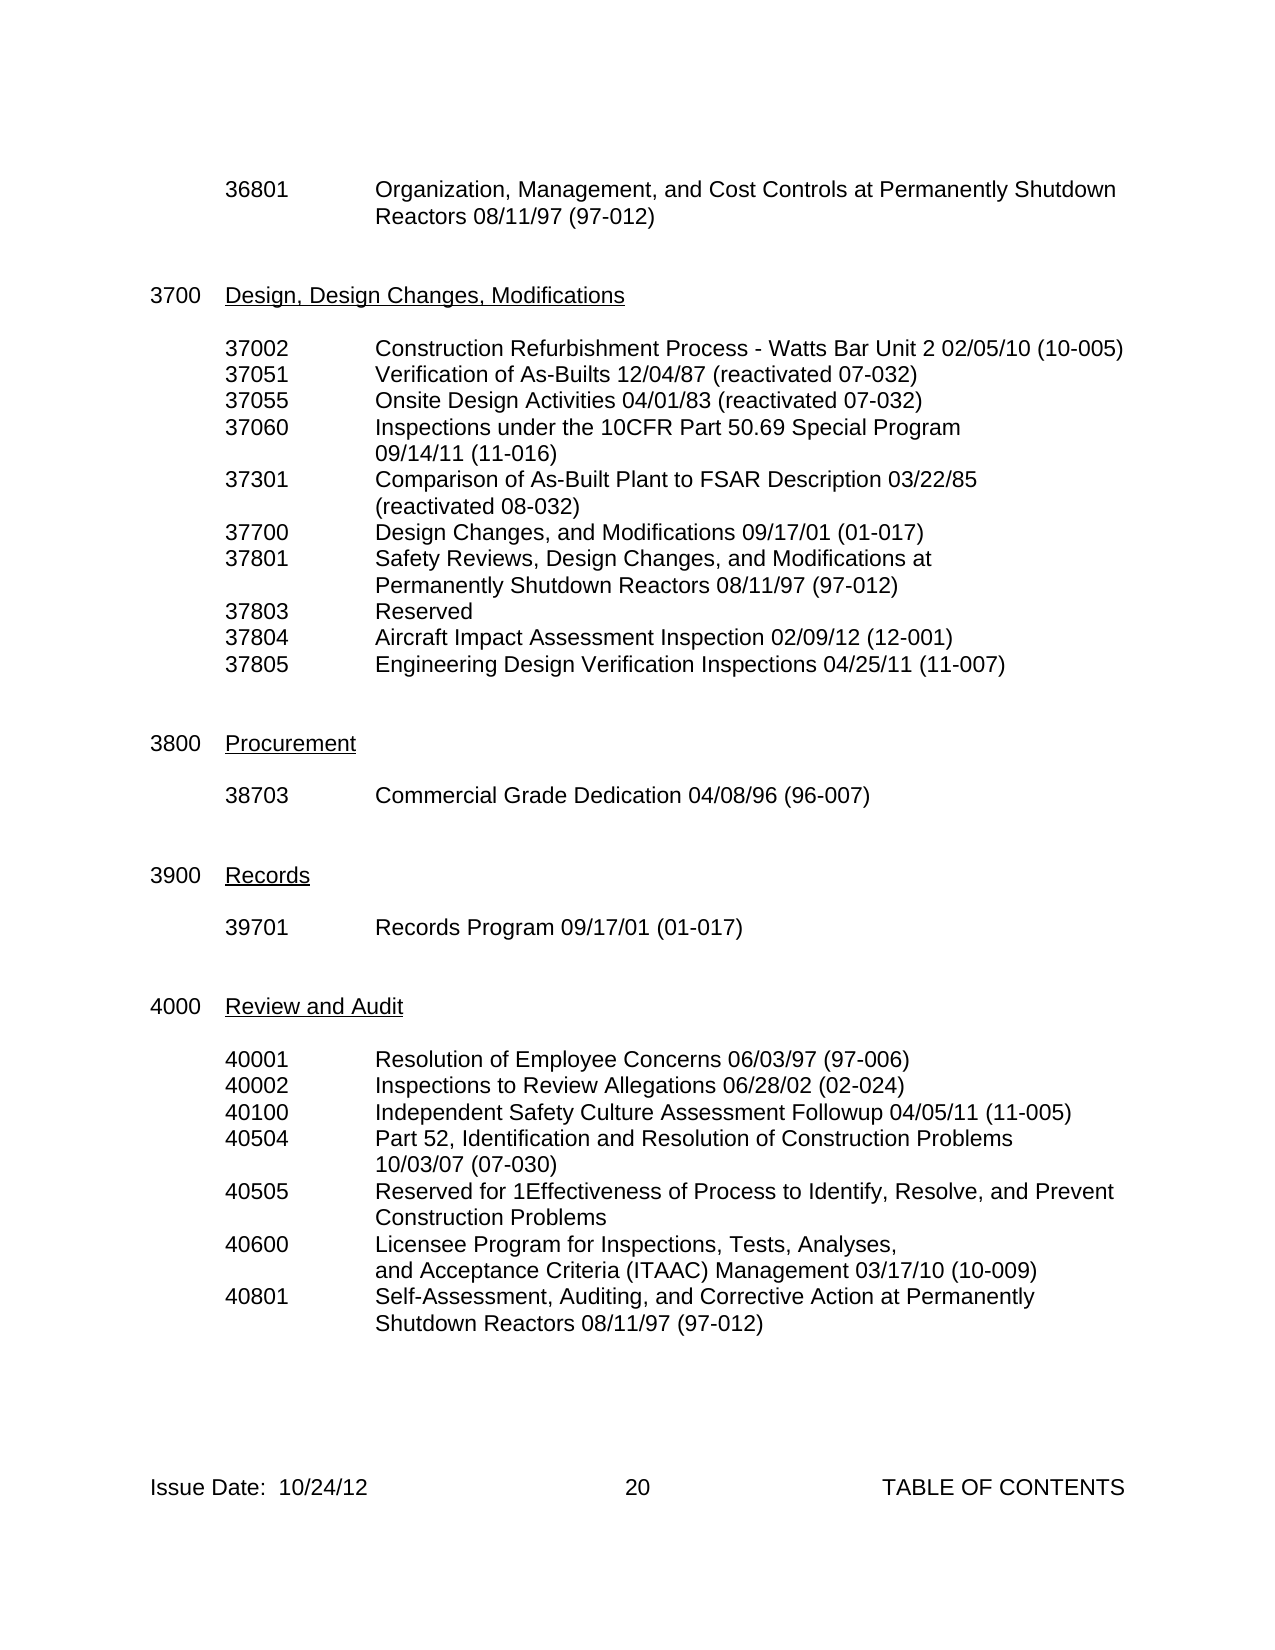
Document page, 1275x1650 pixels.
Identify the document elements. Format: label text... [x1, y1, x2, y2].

text 38703 Commercial Grade Dedication 04/08/96 (96-007) [150, 782, 1125, 809]
text 40600 Licensee Program for Inspections, Tests, Analyses, [150, 1231, 1125, 1257]
text 37803 Reserved [150, 598, 1125, 624]
text 09/14/11 (11-016) [375, 440, 1125, 466]
text 40002 Inspections to Review Allegations 06/28/02 (02-024) [150, 1072, 1125, 1099]
text 37051 Verification of As-Builts 12/04/87 (reactivated 07-032) [225, 361, 1125, 387]
text 3800 Procurement [150, 730, 1125, 756]
text 37060 Inspections under the 10CFR Part 50.69 Special Program [225, 413, 1125, 440]
text 37055 Onsite Design Activities 04/01/83 (reactivated 07-032) [225, 387, 1125, 413]
text 40100 Independent Safety Culture Assessment Followup 04/05/11 (11-005) [150, 1099, 1125, 1125]
text 4000 Review and Audit [150, 993, 1125, 1020]
text 37002 Construction Refurbishment Process - Watts Bar Unit 2 02/05/10 (10-005) [225, 334, 1125, 361]
text 36801 Organization, Management, and Cost Controls at Permanently Shutdown Reactors 08/11/97 (97-012) [150, 176, 1125, 229]
text (reactivated 08-032) [375, 493, 1125, 519]
text 40505 Reserved for Effectiveness of Process to Identify, Resolve, and Prevent Construction Problems [225, 1178, 1125, 1231]
text 3900 Records [150, 862, 1125, 888]
text 37804 Aircraft Impact Assessment Inspection 02/09/12 (12-001) [150, 624, 1125, 651]
text 37801 Safety Reviews, Design Changes, and Modifications at [150, 545, 1125, 572]
text 3700 Design, Design Changes, Modifications [150, 282, 1125, 308]
text 10/03/07 (07-030) [225, 1151, 1125, 1178]
text Permanently Shutdown Reactors 08/11/97 (97-012) [150, 572, 1125, 598]
text 39701 Records Program 09/17/01 (01-017) [150, 914, 1125, 941]
text 40001 Resolution of Employee Concerns 06/03/97 (97-006) [150, 1046, 1125, 1072]
text 37301 Comparison of As-Built Plant to FSAR Description 03/22/85 [225, 466, 1125, 493]
text 40801 Self-Assessment, Auditing, and Corrective Action at Permanently Shutdown Reactors 08/11/97 (97-012) [150, 1283, 1125, 1336]
text 37805 Engineering Design Verification Inspections 04/25/11 (11-007) [150, 651, 1125, 677]
text 37700 Design Changes, and Modifications 09/17/01 (01-017) [150, 519, 1125, 545]
text 40504 Part 52, Identification and Resolution of Construction Problems [225, 1125, 1125, 1151]
text and Acceptance Criteria (ITAAC) Management 03/17/10 (10-009) [150, 1257, 1125, 1283]
